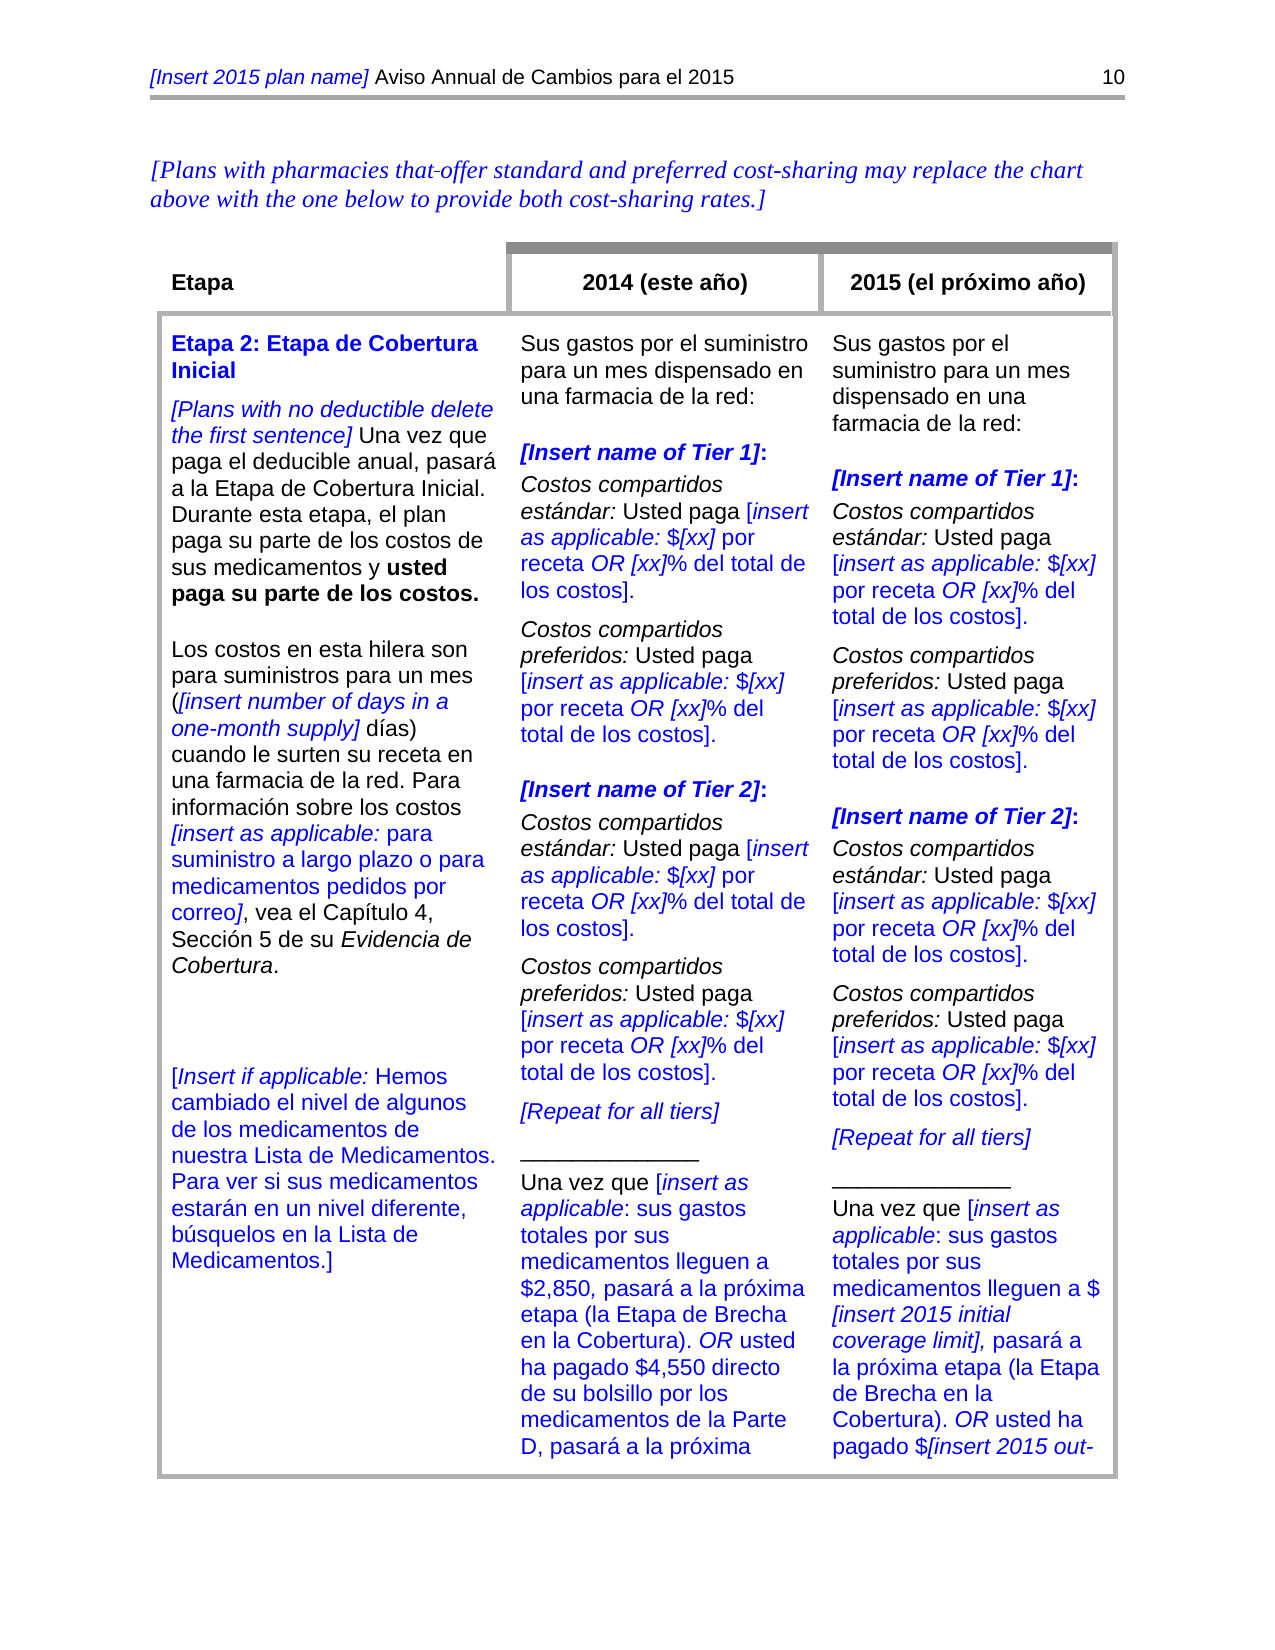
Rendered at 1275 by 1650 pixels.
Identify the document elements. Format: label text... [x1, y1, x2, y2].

table_header 2015 (el próximo año) [824, 254, 1112, 311]
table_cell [821, 311, 1113, 1474]
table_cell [162, 316, 509, 1474]
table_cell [509, 316, 821, 1474]
table_header Etapa [160, 242, 506, 311]
text [Plans with pharmacies that offer standard and preferred cost-sharing may replace the chart above with the one below to provide both cost-sharing rates.] [150, 155, 1125, 213]
table_header 2014 (este año) [512, 254, 818, 311]
